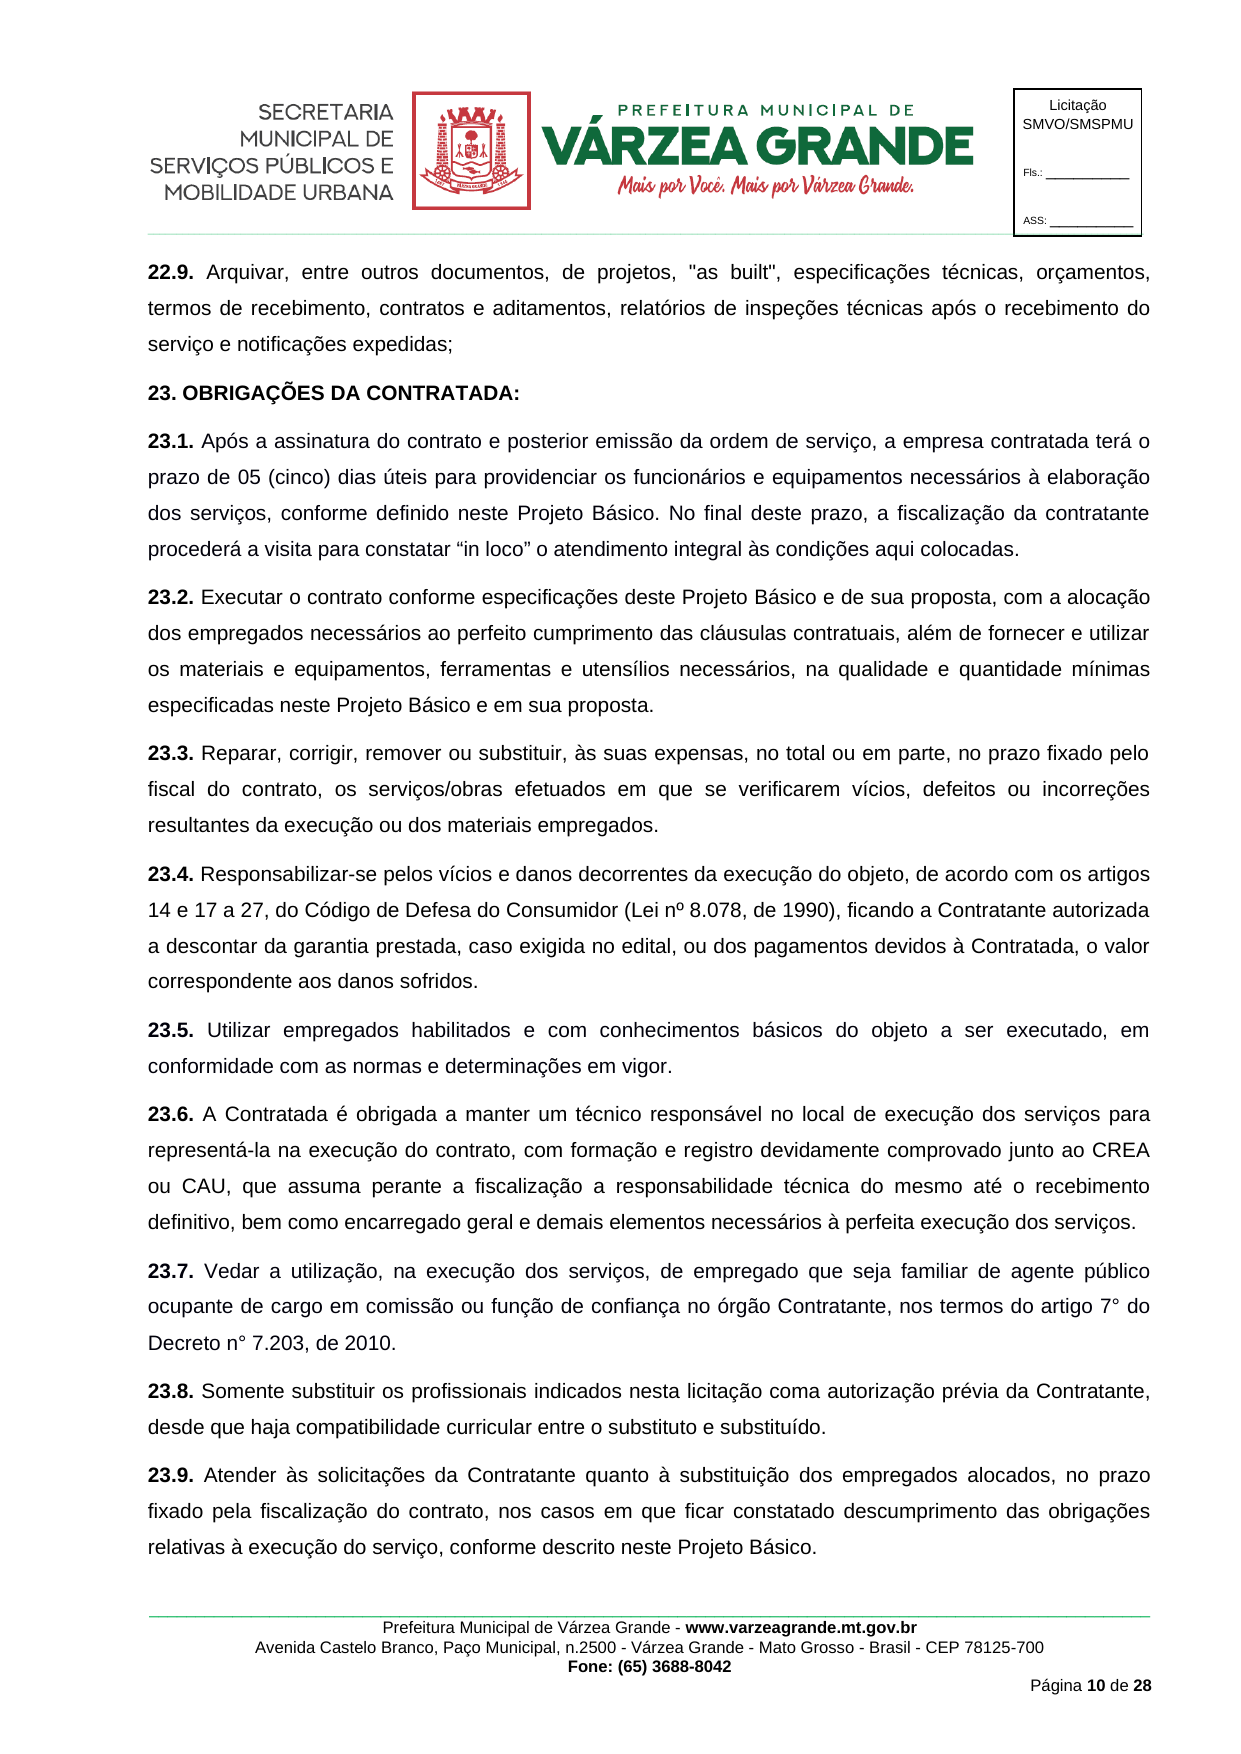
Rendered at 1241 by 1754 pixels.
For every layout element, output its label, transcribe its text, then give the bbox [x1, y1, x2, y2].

text 23.1. Após a assinatura do contrato e posterior emissão da ordem de serviço, a empresa contratada terá o prazo de 05 (cinco) dias úteis para providenciar os funcionários e equipamentos necessários à elaboração dos serviços, conforme definido neste Projeto Básico. No final deste prazo, a fiscalização da contratante procederá a visita para constatar “in loco” o atendimento integral às condições aqui colocadas. [148, 429, 1152, 561]
text 23.8. Somente substituir os profissionais indicados nesta licitação coma autorização prévia da Contratante, desde que haja compatibilidade curricular entre o substituto e substituído. [148, 1379, 1152, 1439]
text 23.4. Responsabilizar-se pelos vícios e danos decorrentes da execução do objeto, de acordo com os artigos 14 e 17 a 27, do Código de Defesa do Consumidor (Lei nº 8.078, de 1990), ficando a Contratante autorizada a descontar da garantia prestada, caso exigida no edital, ou dos pagamentos devidos à Contratada, o valor correspondente aos danos sofridos. [148, 862, 1152, 993]
text 23.3. Reparar, corrigir, remover ou substituir, às suas expensas, no total ou em parte, no prazo fixado pelo fiscal do contrato, os serviços/obras efetuados em que se verificarem vícios, defeitos ou incorreções resultantes da execução ou dos materiais empregados. [148, 741, 1152, 837]
text 23.6. A Contratada é obrigada a manter um técnico responsável no local de execução dos serviços para representá-la na execução do contrato, com formação e registro devidamente comprovado junto ao CREA ou CAU, que assuma perante a fiscalização a responsabilidade técnica do mesmo até o recebimento definitivo, bem como encarregado geral e demais elementos necessários à perfeita execução dos serviços. [148, 1102, 1152, 1234]
text 22.9. Arquivar, entre outros documentos, de projetos, "as built", especificações técnicas, orçamentos, termos de recebimento, contratos e aditamentos, relatórios de inspeções técnicas após o recebimento do serviço e notificações expedidas; [148, 260, 1152, 356]
text 23.5. Utilizar empregados habilitados e com conhecimentos básicos do objeto a ser executado, em conformidade com as normas e determinações em vigor. [148, 1018, 1152, 1078]
text 23.7. Vedar a utilização, na execução dos serviços, de empregado que seja familiar de agente público ocupante de cargo em comissão ou função de confiança no órgão Contratante, nos termos do artigo 7° do Decreto n° 7.203, de 2010. [148, 1258, 1152, 1354]
text 23. OBRIGAÇÕES DA CONTRATADA: [148, 380, 1152, 404]
text 23.9. Atender às solicitações da Contratante quanto à substituição dos empregados alocados, no prazo fixado pela fiscalização do contrato, nos casos em que ficar constatado descumprimento das obrigações relativas à execução do serviço, conforme descrito neste Projeto Básico. [148, 1463, 1152, 1559]
picture [147, 71, 989, 220]
text 23.2. Executar o contrato conforme especificações deste Projeto Básico e de sua proposta, com a alocação dos empregados necessários ao perfeito cumprimento das cláusulas contratuais, além de fornecer e utilizar os materiais e equipamentos, ferramentas e utensílios necessários, na qualidade e quantidade mínimas especificadas neste Projeto Básico e em sua proposta. [148, 585, 1152, 717]
